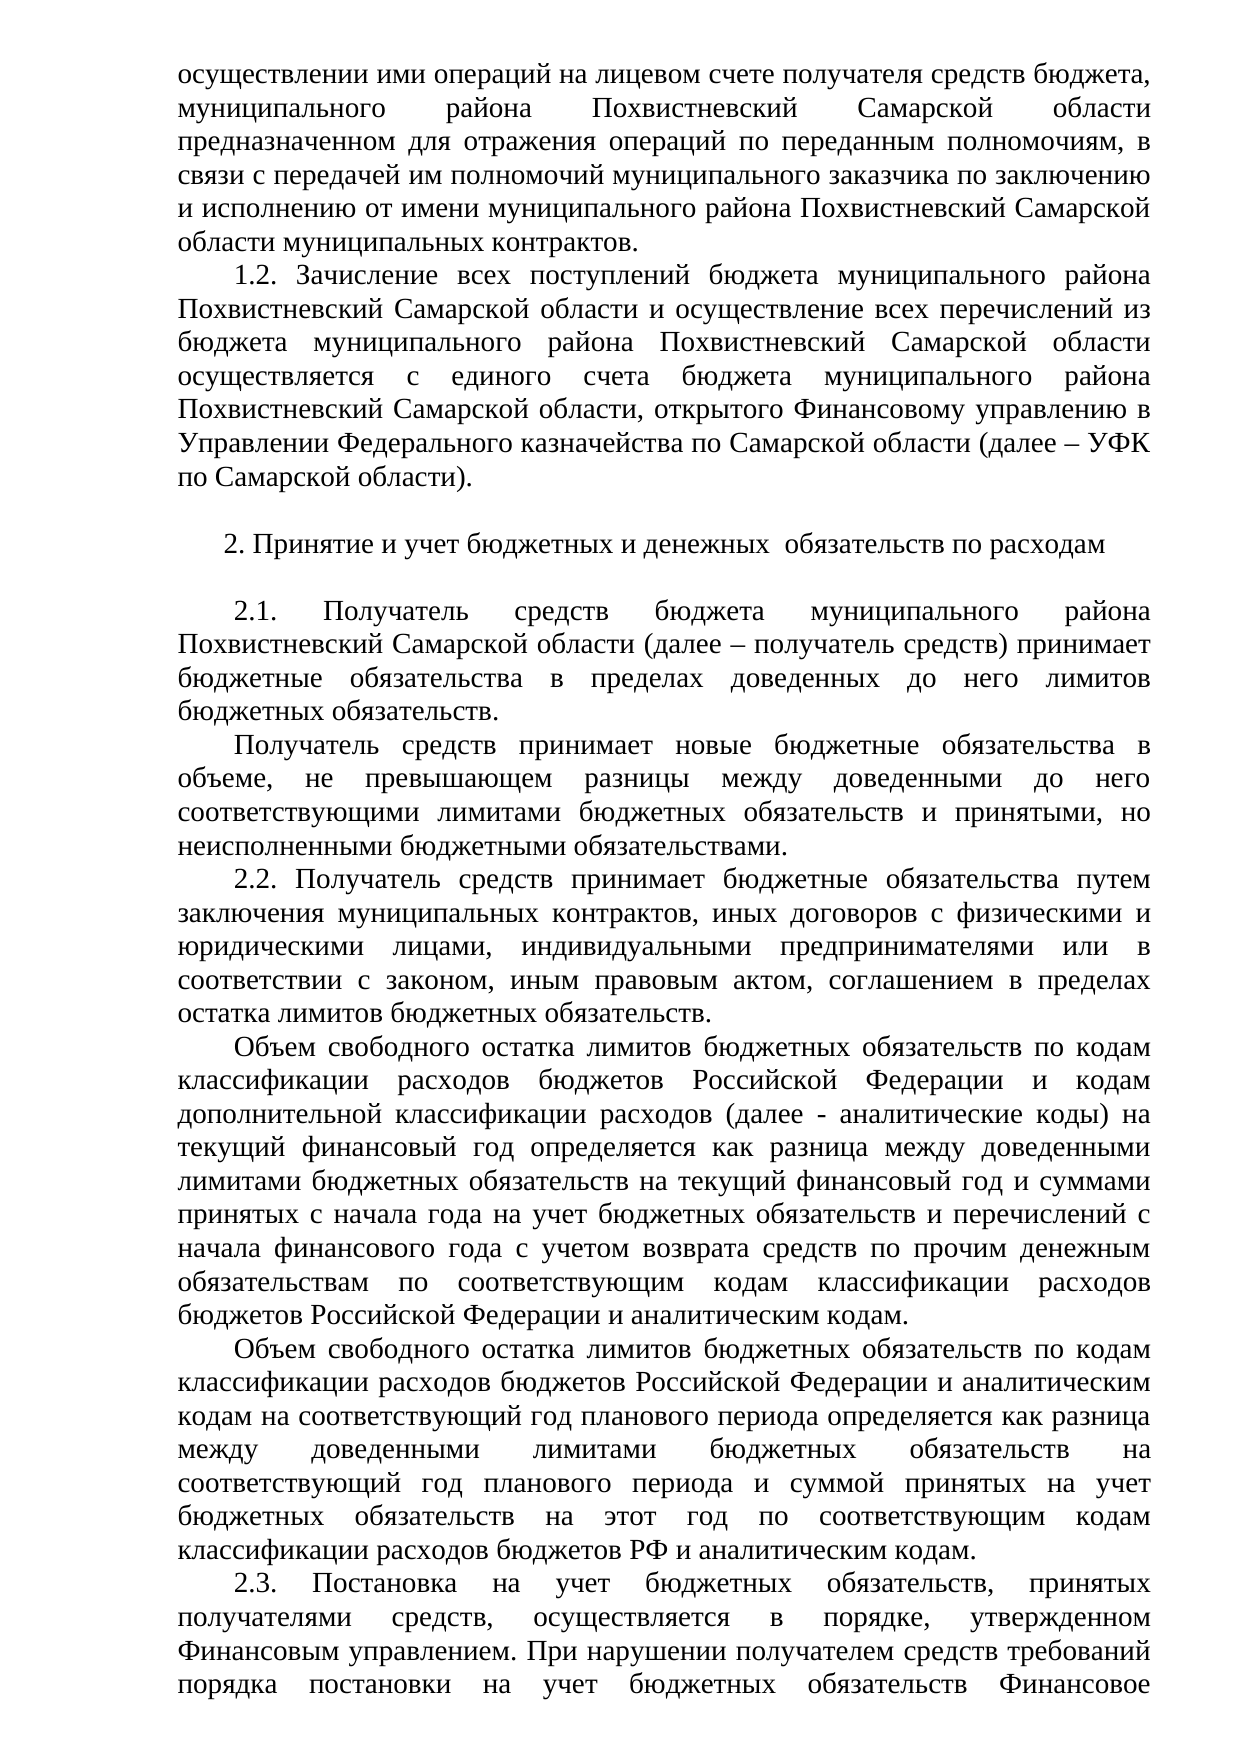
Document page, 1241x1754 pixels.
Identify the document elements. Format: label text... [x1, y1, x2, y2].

text 2. Принятие и учет бюджетных и денежных обязательств по расходам [177, 526, 1152, 559]
text 2.2. Получатель средств принимает бюджетные обязательства путем заключения муниципальных контрактов, иных договоров с физическими и юридическими лицами, индивидуальными предпринимателями или в соответствии с законом, иным правовым актом, соглашением в пределах остатка лимитов бюджетных обязательств. [177, 861, 1152, 1029]
text 1.2. Зачисление всех поступлений бюджета муниципального района Похвистневский Самарской области и осуществление всех перечислений из бюджета муниципального района Похвистневский Самарской области осуществляется с единого счета бюджета муниципального района Похвистневский Самарской области, открытого Финансовому управлению в Управлении Федерального казначейства по Самарской области (далее – УФК по Самарской области). [177, 257, 1152, 492]
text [177, 56, 1152, 257]
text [177, 1566, 1152, 1700]
text Получатель средств принимает новые бюджетные обязательства в объеме, не превышающем разницы между доведенными до него соответствующими лимитами бюджетных обязательств и принятыми, но неисполненными бюджетными обязательствами. [177, 727, 1152, 861]
text Объем свободного остатка лимитов бюджетных обязательств по кодам классификации расходов бюджетов Российской Федерации и аналитическим кодам на соответствующий год планового периода определяется как разница между доведенными лимитами бюджетных обязательств на соответствующий год планового периода и суммой принятых на учет бюджетных обязательств на этот год по соответствующим кодам классификации расходов бюджетов РФ и аналитическим кодам. [177, 1331, 1152, 1566]
text 2.1. Получатель средств бюджета муниципального района Похвистневский Самарской области (далее – получатель средств) принимает бюджетные обязательства в пределах доведенных до него лимитов бюджетных обязательств. [177, 593, 1152, 727]
text Объем свободного остатка лимитов бюджетных обязательств по кодам классификации расходов бюджетов Российской Федерации и кодам дополнительной классификации расходов (далее - аналитические коды) на текущий финансовый год определяется как разница между доведенными лимитами бюджетных обязательств на текущий финансовый год и суммами принятых с начала года на учет бюджетных обязательств и перечислений с начала финансового года с учетом возврата средств по прочим денежным обязательствам по соответствующим кодам классификации расходов бюджетов Российской Федерации и аналитическим кодам. [177, 1029, 1152, 1331]
